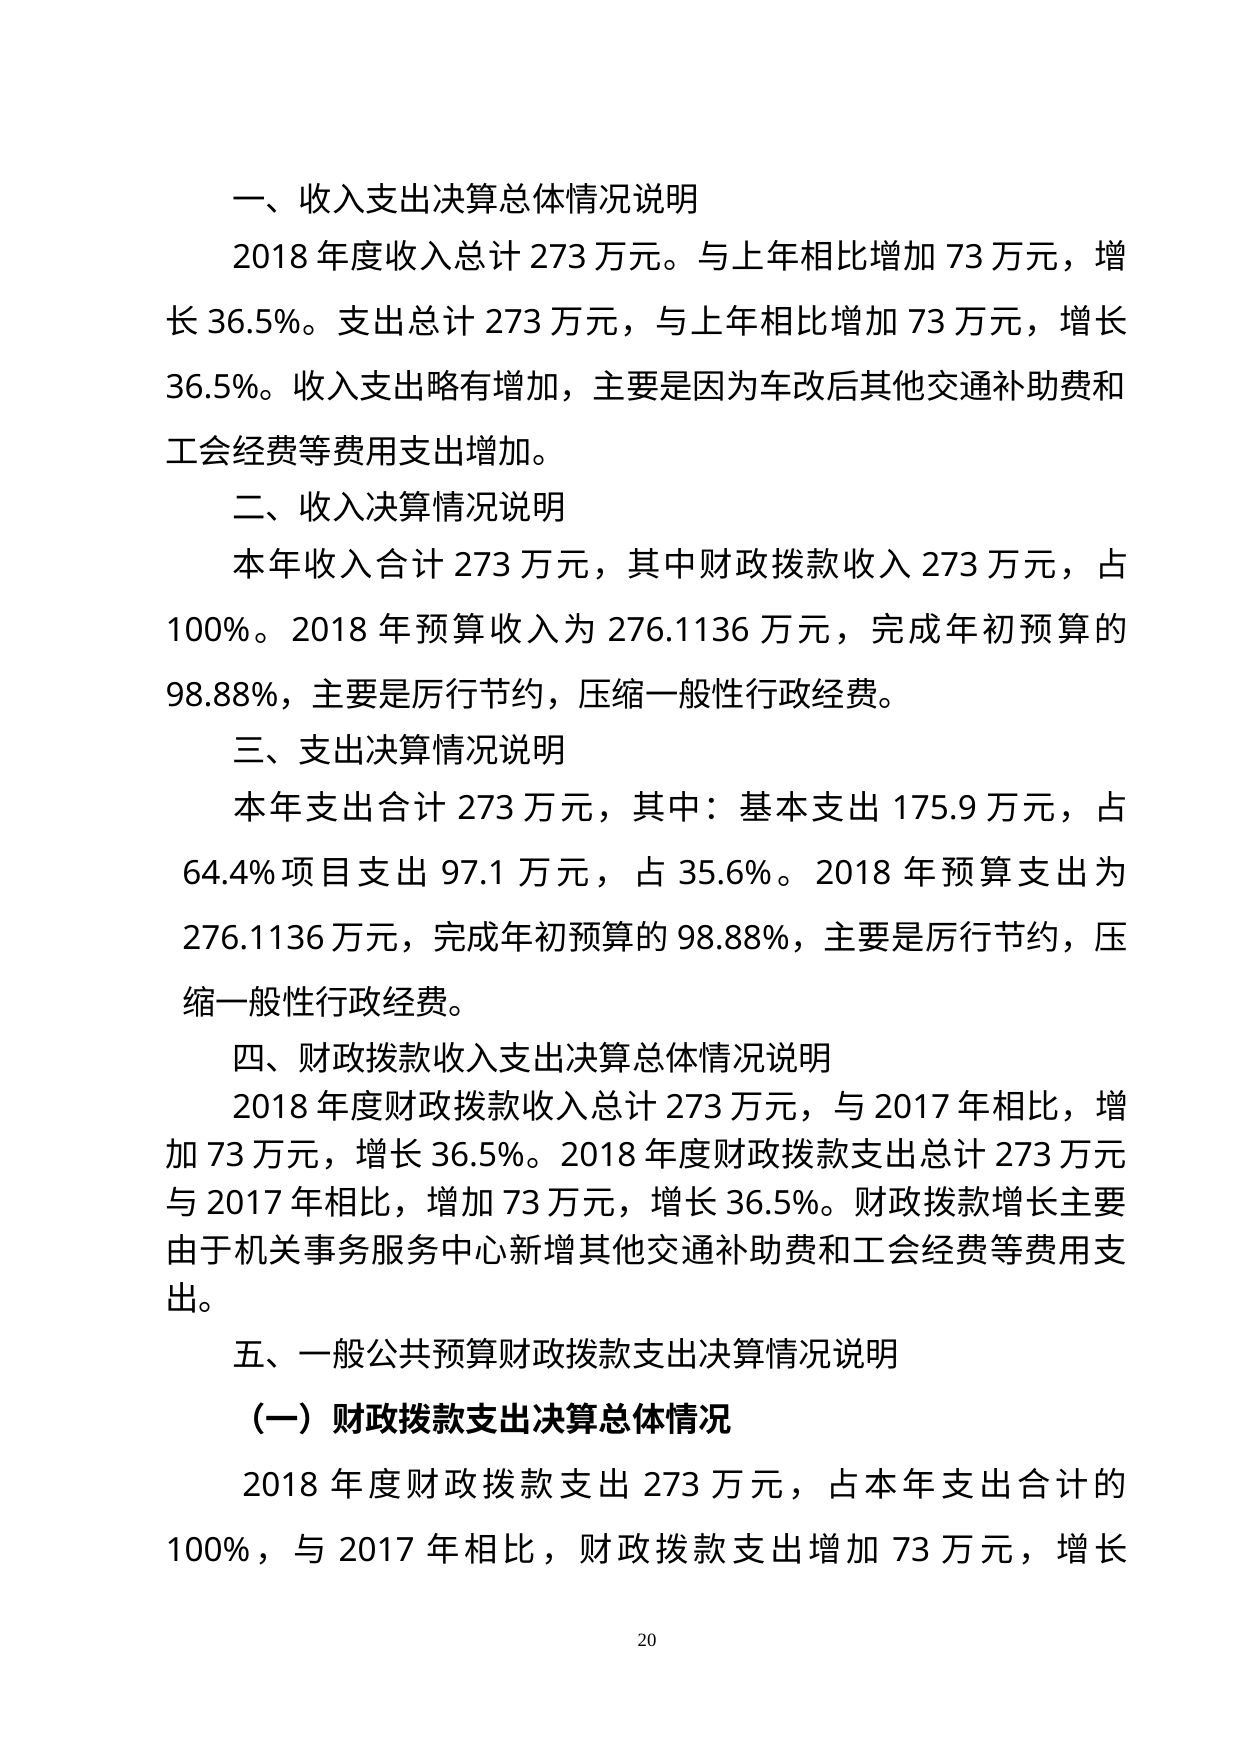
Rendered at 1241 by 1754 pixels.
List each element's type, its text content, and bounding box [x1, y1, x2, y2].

text （一）财政拨款支出决算总体情况 [165, 1385, 1128, 1450]
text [165, 1450, 1128, 1580]
text 三、支出决算情况说明 [165, 724, 1128, 772]
text 五、一般公共预算财政拨款支出决算情况说明 [165, 1320, 1128, 1385]
text 二、收入决算情况说明 [165, 481, 1128, 529]
text 本年收入合计273万元，其中财政拨款收入273万元，占100%。2018年预算收入为276.1136万元，完成年初预算的98.88%，主要是厉行节约，压缩一般性行政经费。 [165, 529, 1128, 724]
text 本年支出合计273万元，其中：基本支出175.9万元，占64.4%项目支出97.1万元，占35.6%。2018年预算支出为276.1136万元，完成年初预算的98.88%，主要是厉行节约，压缩一般性行政经费。 [182, 772, 1128, 1032]
text 2018年度收入总计273万元。与上年相比增加73万元，增长36.5%。支出总计273万元，与上年相比增加73万元，增长36.5%。收入支出略有增加，主要是因为车改后其他交通补助费和工会经费等费用支出增加。 [165, 221, 1128, 481]
text 2018年度财政拨款收入总计273万元，与2017年相比，增加73万元，增长36.5%。2018年度财政拨款支出总计273万元，与2017年相比，增加73万元，增长36.5%。财政拨款增长主要由于机关事务服务中心新增其他交通补助费和工会经费等费用支出。 [165, 1080, 1128, 1320]
text 一、收入支出决算总体情况说明 [165, 173, 1128, 221]
text 四、财政拨款收入支出决算总体情况说明 [165, 1032, 1128, 1080]
